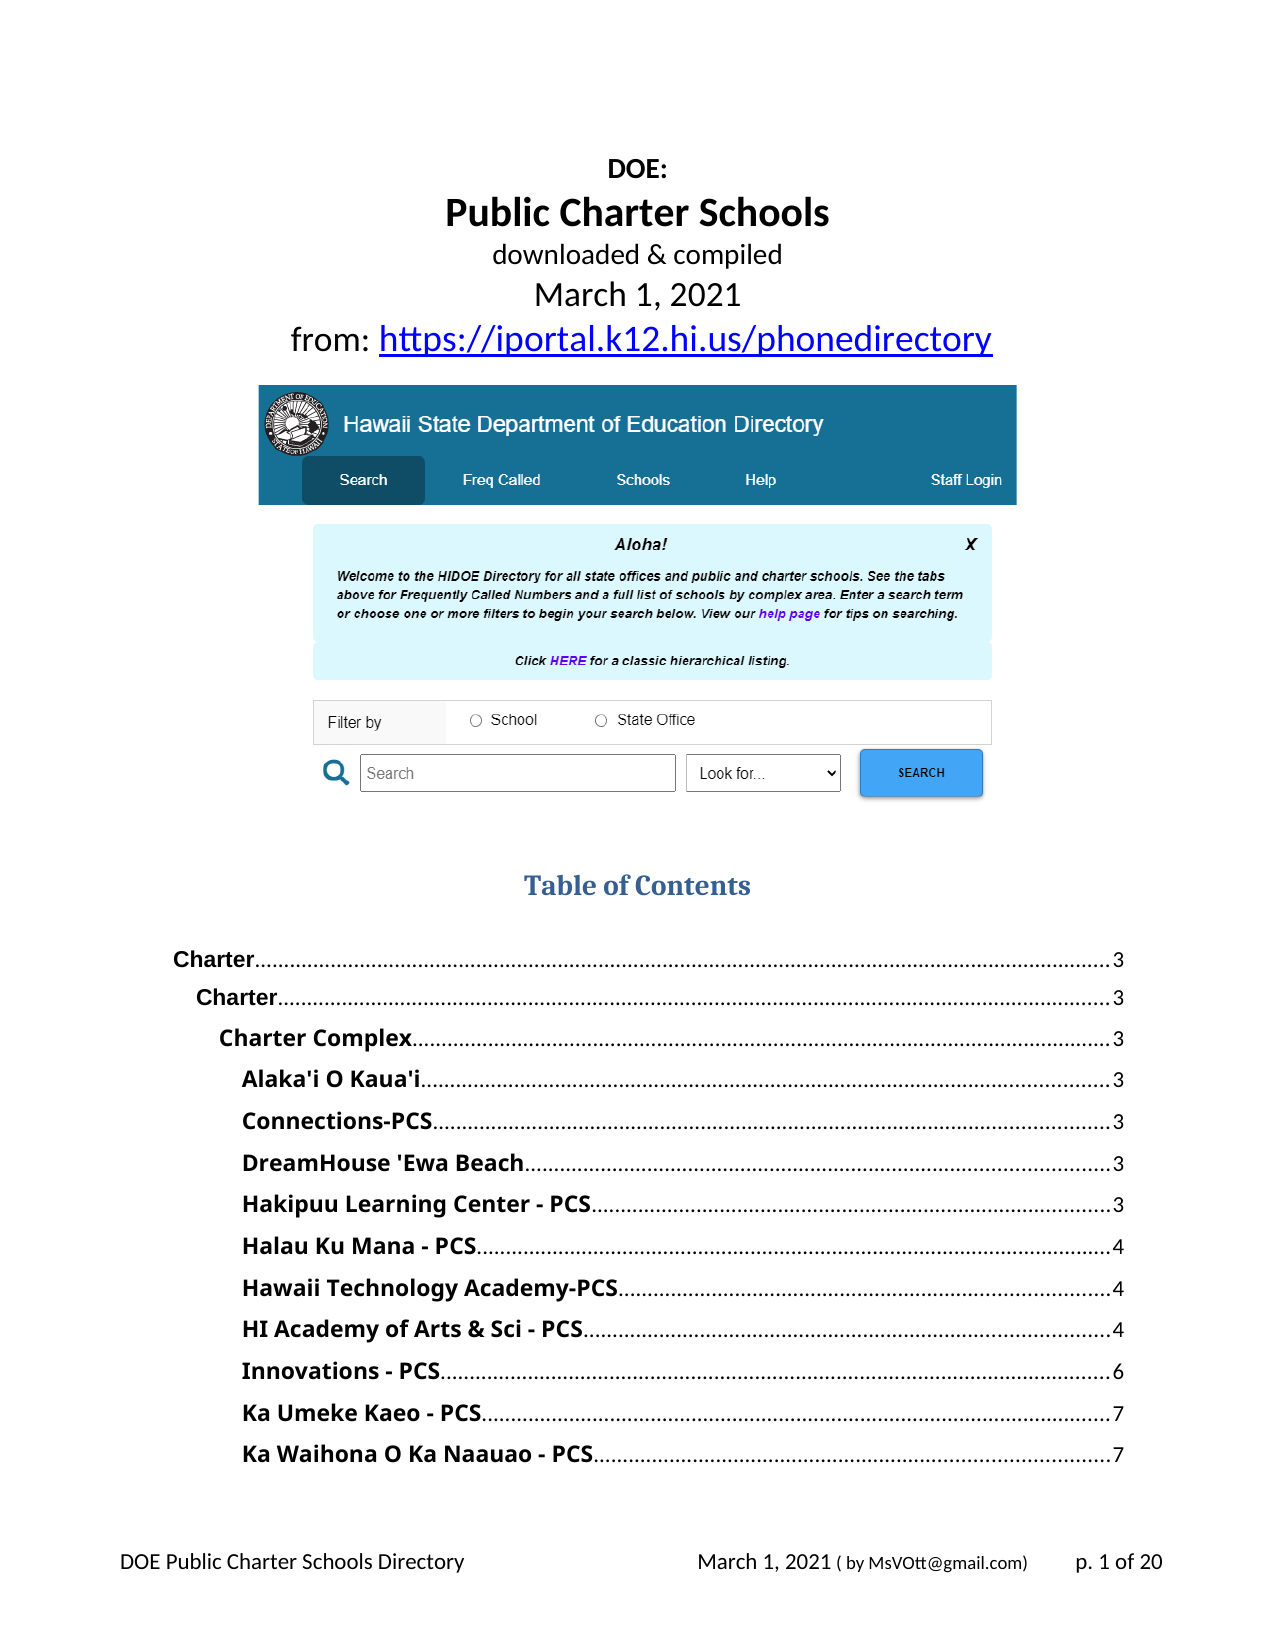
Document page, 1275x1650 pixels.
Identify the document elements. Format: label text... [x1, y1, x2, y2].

text downloaded & compiled [150, 236, 1125, 272]
text from: https://iportal.k12.hi.us/phonedirectory [150, 315, 1125, 361]
text DOE: [150, 150, 1125, 186]
text Public Charter Schools [150, 186, 1125, 236]
text March 1, 2021 [150, 272, 1125, 315]
picture [258, 385, 1017, 813]
